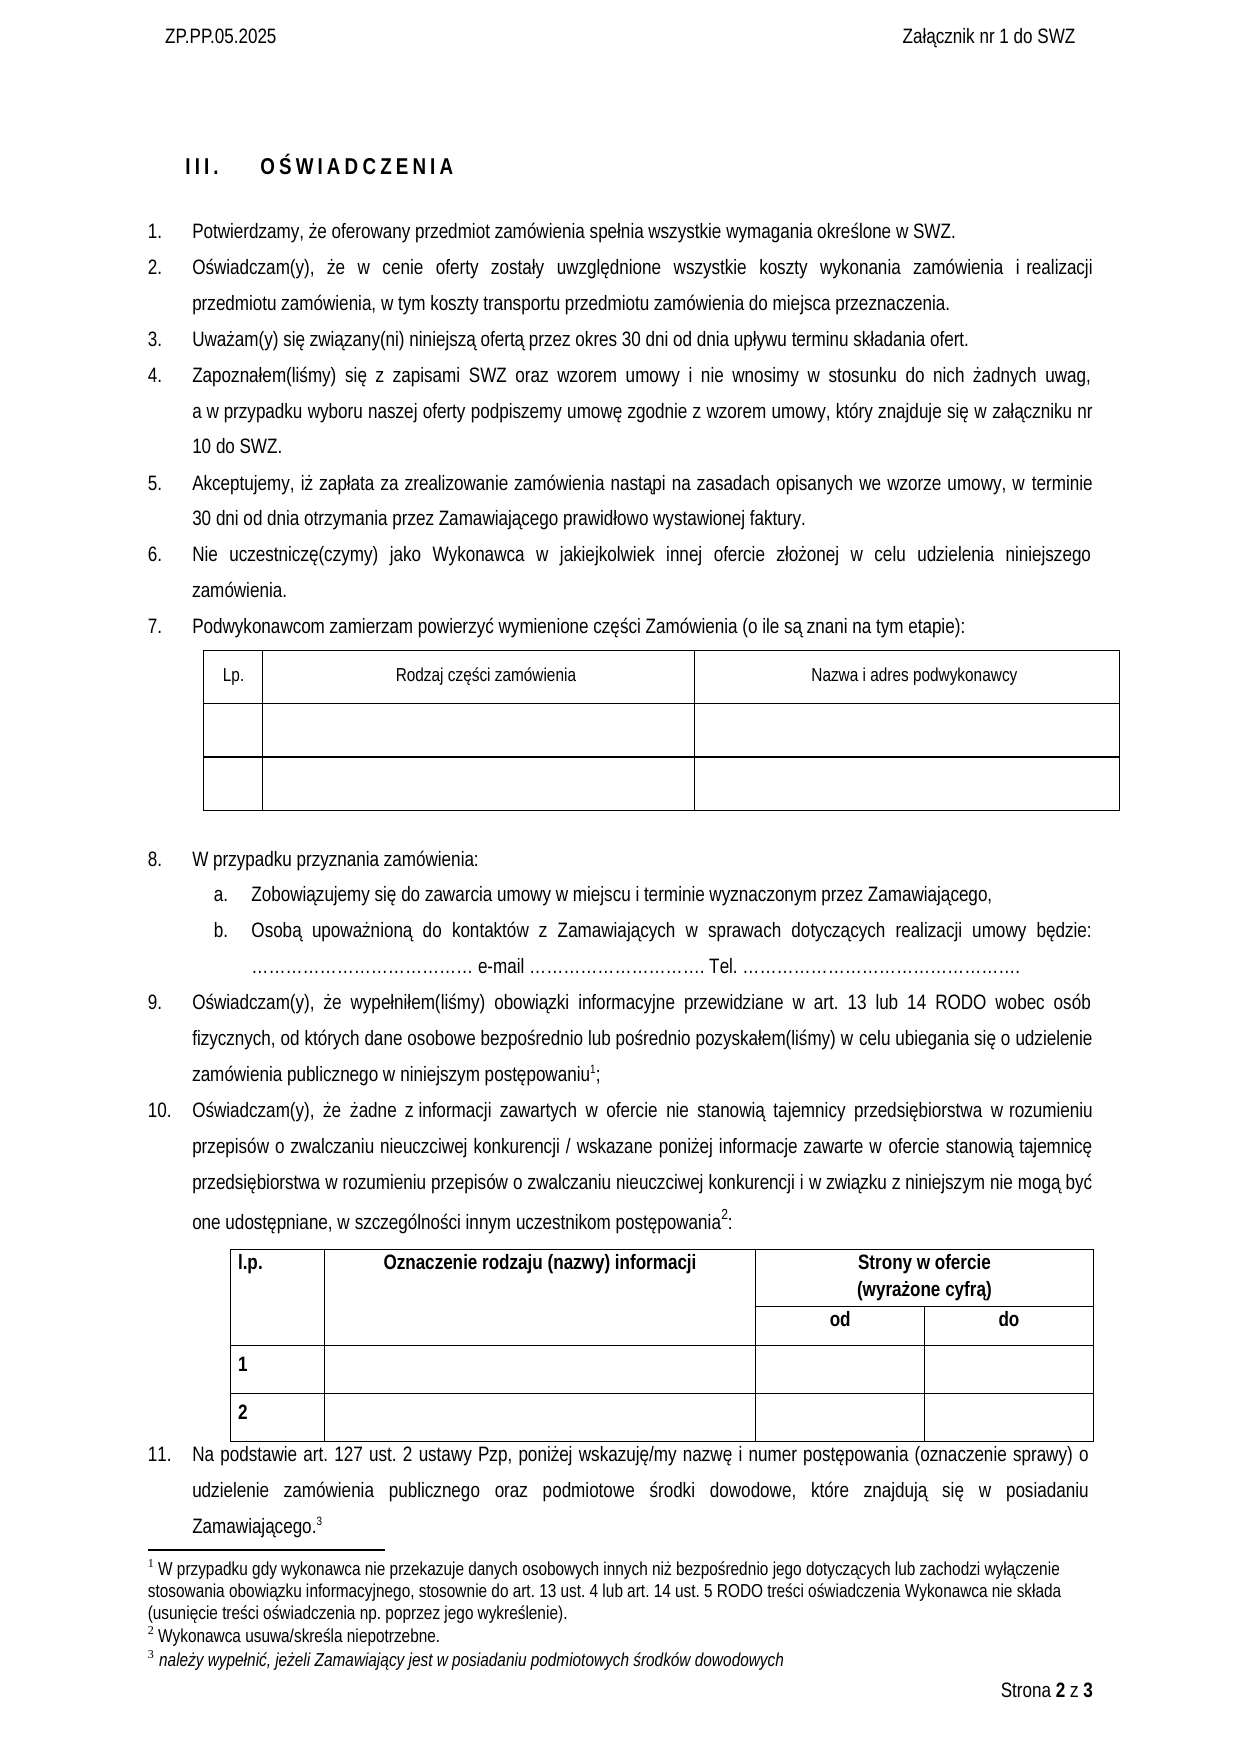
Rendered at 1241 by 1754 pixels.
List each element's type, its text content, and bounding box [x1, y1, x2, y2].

table_cell od [756, 1307, 924, 1345]
table_header Strony w ofercie (wyrażone cyfrą) [756, 1250, 1093, 1306]
table_cell 2 [231, 1394, 324, 1441]
table_cell [695, 758, 1119, 809]
table_cell [756, 1346, 924, 1393]
list Oświadczam(y), że żadne z informacji zawartych w ofercie nie stanowią tajemnicy przedsiębiorstwa w rozumieniu przepisów o zwalczaniu nieuczciwej konkurencji / wskazane poniżej informacje zawarte w ofercie stanowią tajemnicę przedsiębiorstwa w rozumieniu przepisów o zwalczaniu nieuczciwej konkurencji i w związku z niniejszym nie mogą być one udostępniane, w szczególności innym uczestnikom postępowania: [148, 1098, 1092, 1234]
list Zapoznałem(liśmy) się z zapisami SWZ oraz wzorem umowy i nie wnosimy w stosunku do nich żadnych uwag, a w przypadku wyboru naszej oferty podpiszemy umowę zgodnie z wzorem umowy, który znajduje się w załączniku nr 10 do SWZ. [148, 363, 1092, 458]
table_cell [204, 704, 262, 756]
table_cell [263, 704, 694, 756]
list Potwierdzamy, że oferowany przedmiot zamówienia spełnia wszystkie wymagania określone w SWZ. [148, 219, 1092, 243]
table_cell do [925, 1307, 1093, 1345]
table_cell [925, 1346, 1093, 1393]
table_header Lp. [204, 651, 262, 703]
table_cell [325, 1346, 755, 1393]
table_header Oznaczenie rodzaju (nazwy) informacji [325, 1250, 755, 1345]
list Na podstawie art. 127 ust. 2 ustawy Pzp, poniżej wskazuję/my nazwę i numer postępowania (oznaczenie sprawy) o udzielenie zamówienia publicznego oraz podmiotowe środki dowodowe, które znajdują się w posiadaniu Zamawiającego. [148, 1442, 1090, 1538]
table_header l.p. [231, 1250, 324, 1345]
list Zobowiązujemy się do zawarcia umowy w miejscu i terminie wyznaczonym przez Zamawiającego, [214, 882, 1092, 906]
list Podwykonawcom zamierzam powierzyć wymienione części Zamówienia (o ile są znani na tym etapie): [148, 614, 1092, 638]
table_cell [204, 758, 262, 809]
list Akceptujemy, iż zapłata za zrealizowanie zamówienia nastąpi na zasadach opisanych we wzorze umowy, w terminie 30 dni od dnia otrzymania przez Zamawiającego prawidłowo wystawionej faktury. [148, 470, 1092, 530]
table_cell [695, 704, 1119, 756]
table_header Rodzaj części zamówienia [263, 651, 694, 703]
list Oświadczam(y), że wypełniłem(liśmy) obowiązki informacyjne przewidziane w art. 13 lub 14 RODO wobec osób fizycznych, od których dane osobowe bezpośrednio lub pośrednio pozyskałem(liśmy) w celu ubiegania się o udzielenie zamówienia publicznego w niniejszym postępowaniu; [148, 990, 1092, 1086]
list Nie uczestniczę(czymy) jako Wykonawca w jakiejkolwiek innej ofercie złożonej w celu udzielenia niniejszego zamówienia. [148, 542, 1092, 602]
table_header Nazwa i adres podwykonawcy [695, 651, 1119, 703]
table_cell 1 [231, 1346, 324, 1393]
table_cell [325, 1394, 755, 1441]
list Oświadczam(y), że w cenie oferty zostały uwzględnione wszystkie koszty wykonania zamówienia i realizacji przedmiotu zamówienia, w tym koszty transportu przedmiotu zamówienia do miejsca przeznaczenia. [148, 255, 1092, 315]
list Osobą upoważnioną do kontaktów z Zamawiających w sprawach dotyczących realizacji umowy będzie: ………………………………… e-mail …………………………. Tel. …………………………………………. [214, 918, 1092, 978]
list OŚWIADCZENIA [185, 153, 1092, 179]
list W przypadku przyznania zamówienia: [148, 846, 1092, 870]
list Uważam(y) się związany(ni) niniejszą ofertą przez okres 30 dni od dnia upływu terminu składania ofert. [148, 327, 1092, 351]
table_cell [925, 1394, 1093, 1441]
table_cell [263, 758, 694, 809]
table_cell [756, 1394, 924, 1441]
